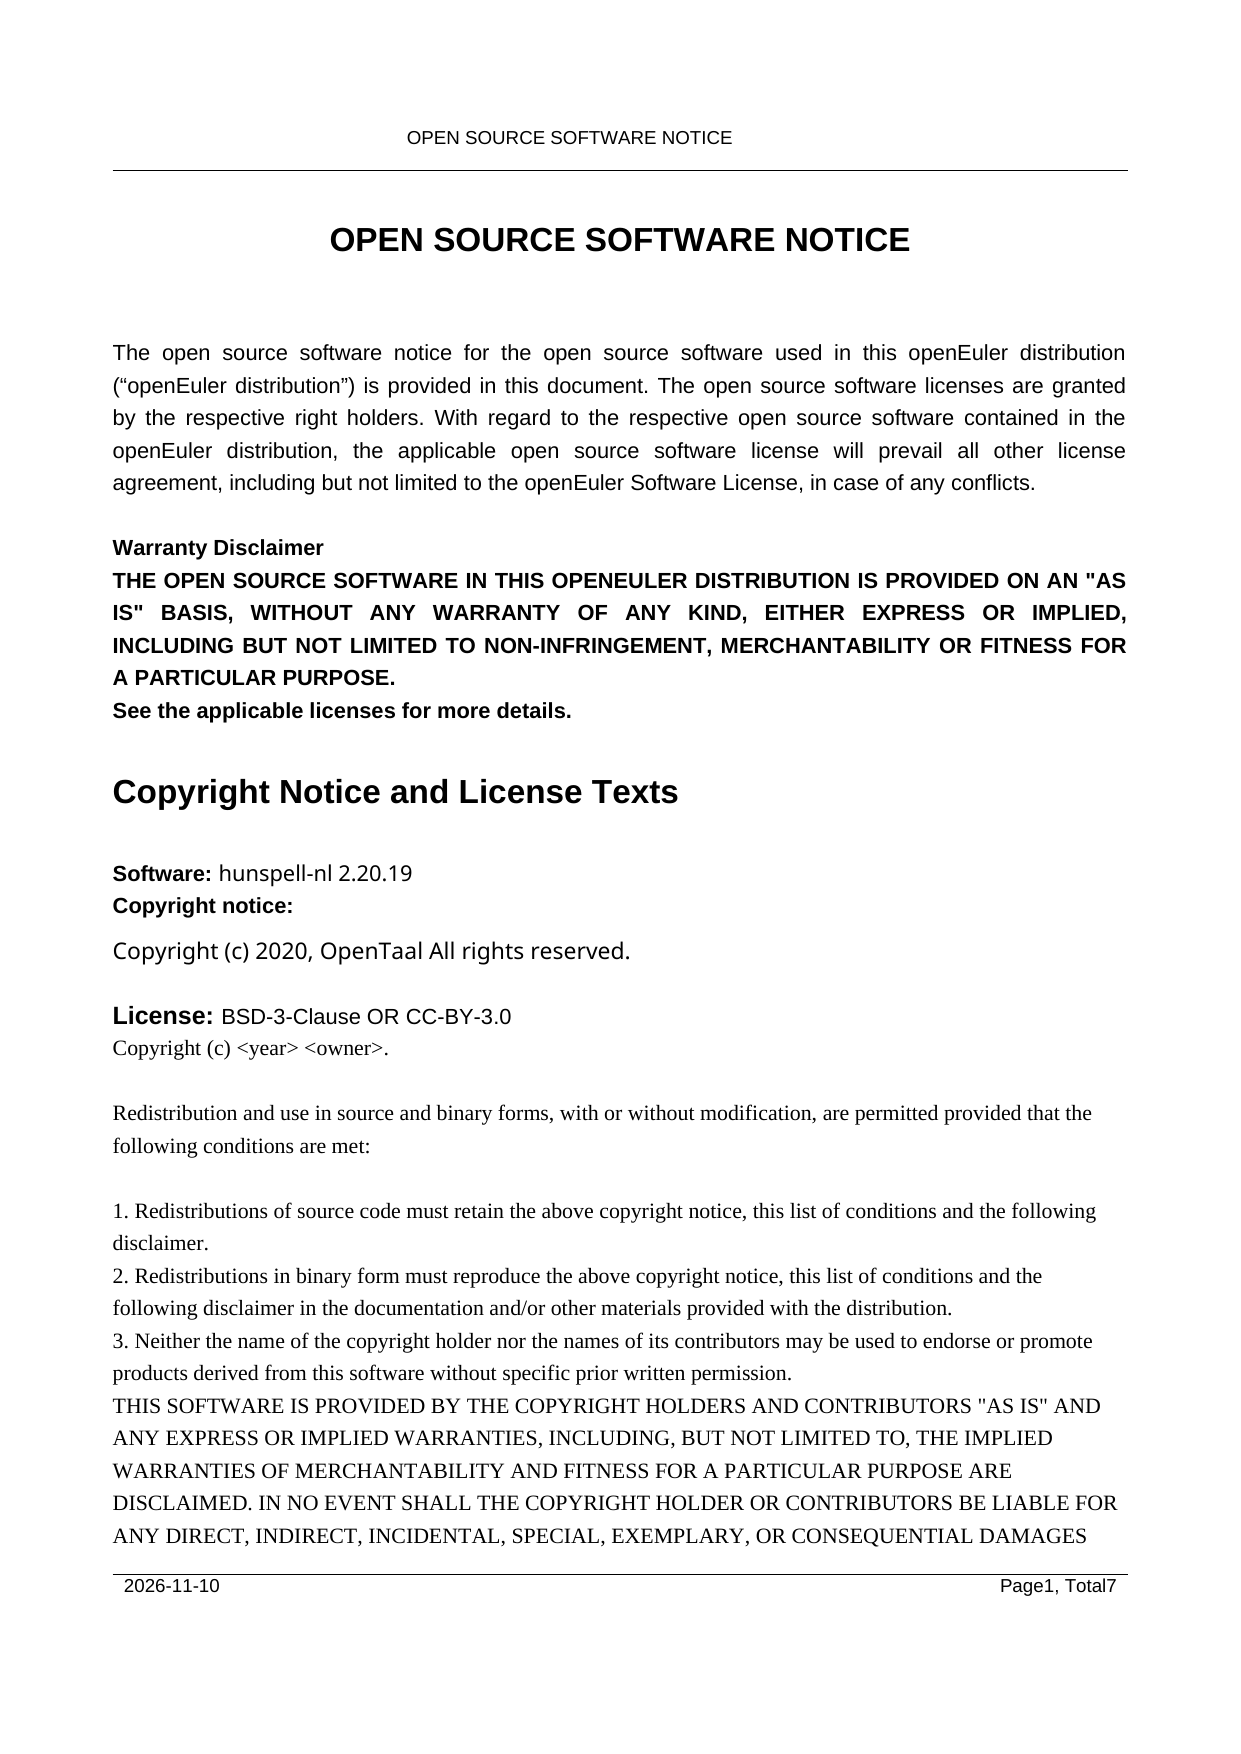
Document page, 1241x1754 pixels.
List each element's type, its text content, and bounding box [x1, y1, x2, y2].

text The open source software notice for the open source software used in this openEuler distribution (“openEuler distribution”) is provided in this document. The open source software licenses are granted by the respective right holders. With regard to the respective open source software contained in the openEuler distribution, the applicable open source software license will prevail all other license agreement, including but not limited to the openEuler Software License, in case of any conflicts. [112, 336, 1128, 499]
text Copyright Notice and License Texts [112, 759, 1128, 824]
text Copyright (c) 2020, OpenTaal All rights reserved. [112, 934, 1128, 999]
text License: BSD-3-Clause OR CC-BY-3.0 [112, 999, 1128, 1031]
text Warranty Disclaimer [112, 531, 1128, 564]
text Copyright notice: [112, 889, 1128, 921]
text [112, 1031, 1128, 1551]
text OPEN SOURCE SOFTWARE NOTICE [112, 206, 1128, 271]
title Software: hunspell-nl 2.20.19 [112, 856, 1128, 889]
text THE OPEN SOURCE SOFTWARE IN THIS OPENEULER DISTRIBUTION IS PROVIDED ON AN "AS IS" BASIS, WITHOUT ANY WARRANTY OF ANY KIND, EITHER EXPRESS OR IMPLIED, INCLUDING BUT NOT LIMITED TO NON-INFRINGEMENT, MERCHANTABILITY OR FITNESS FOR A PARTICULAR PURPOSE. See the applicable licenses for more details. [112, 564, 1128, 726]
